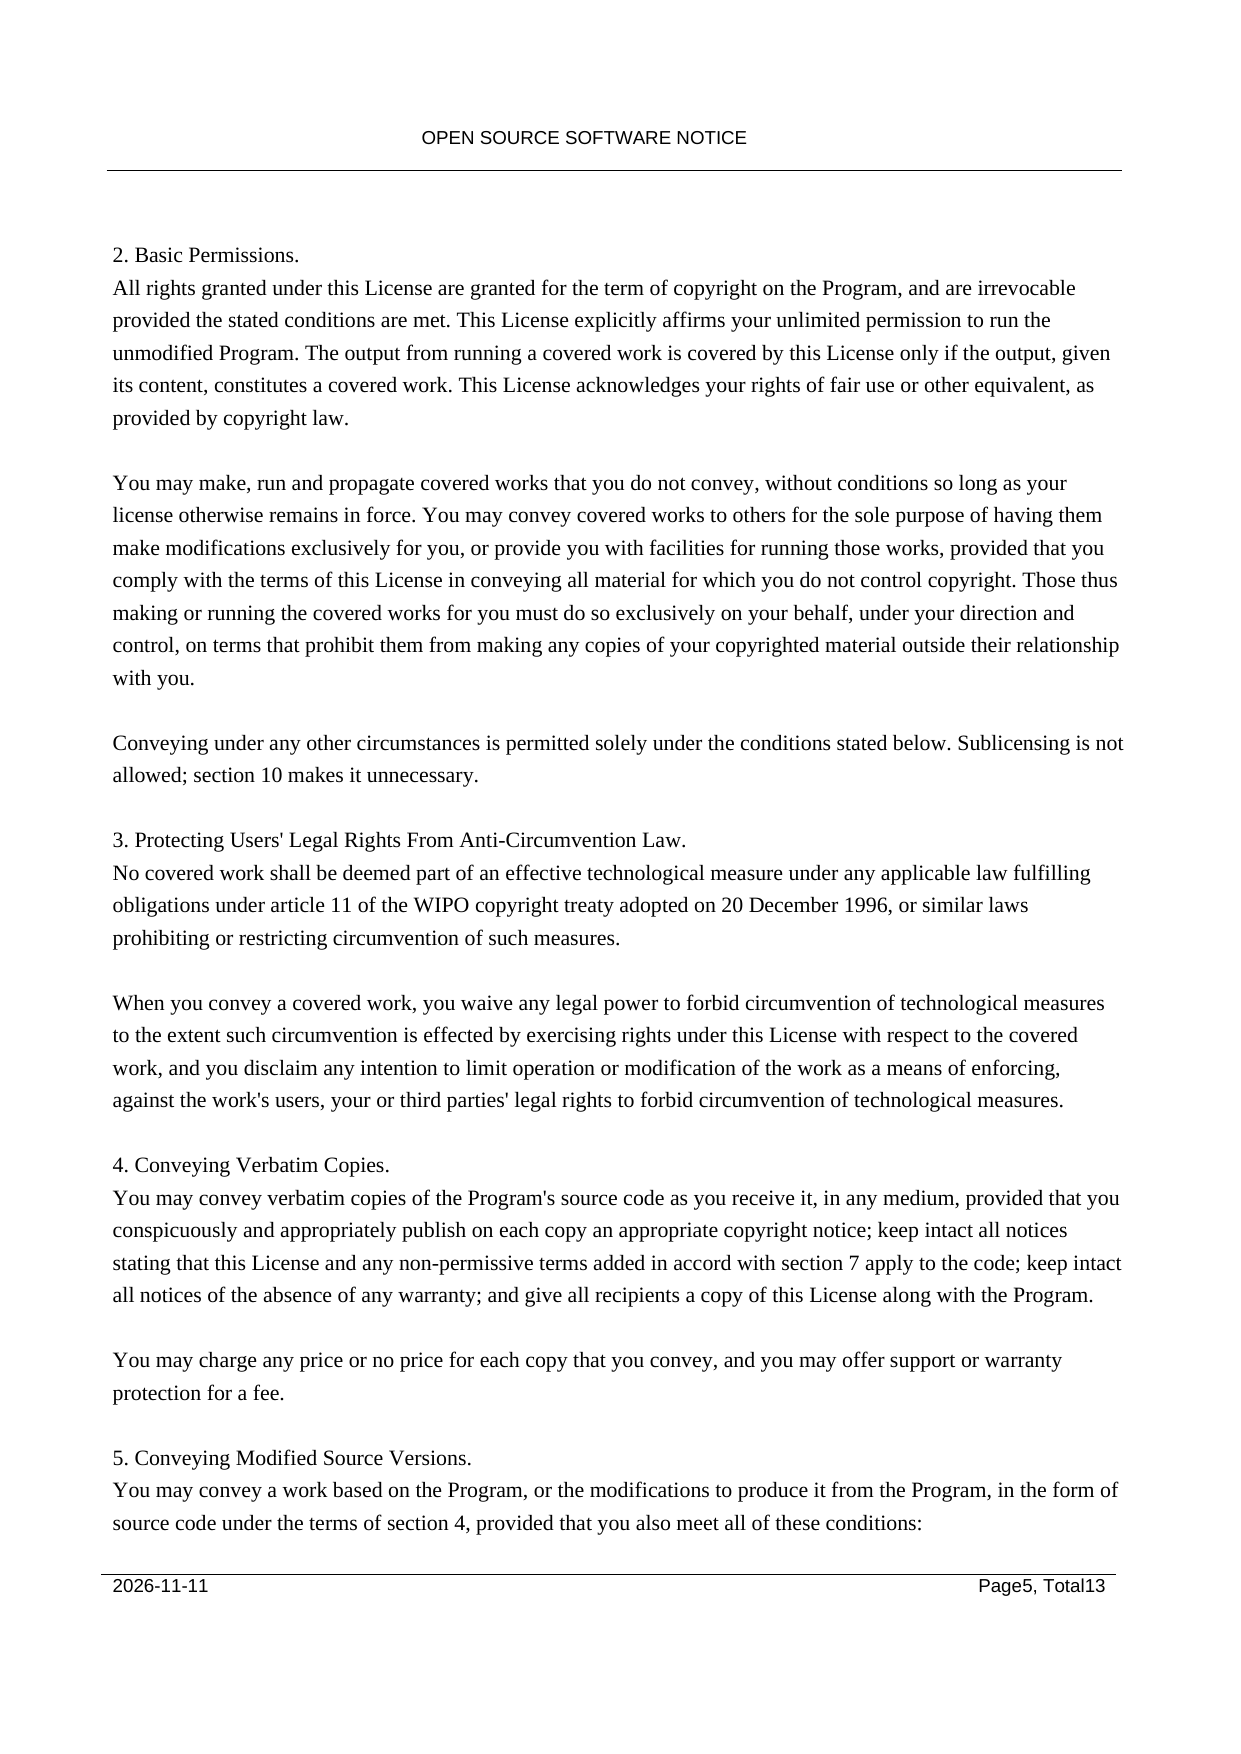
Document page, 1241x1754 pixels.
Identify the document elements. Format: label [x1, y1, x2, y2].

text [112, 206, 1128, 1539]
